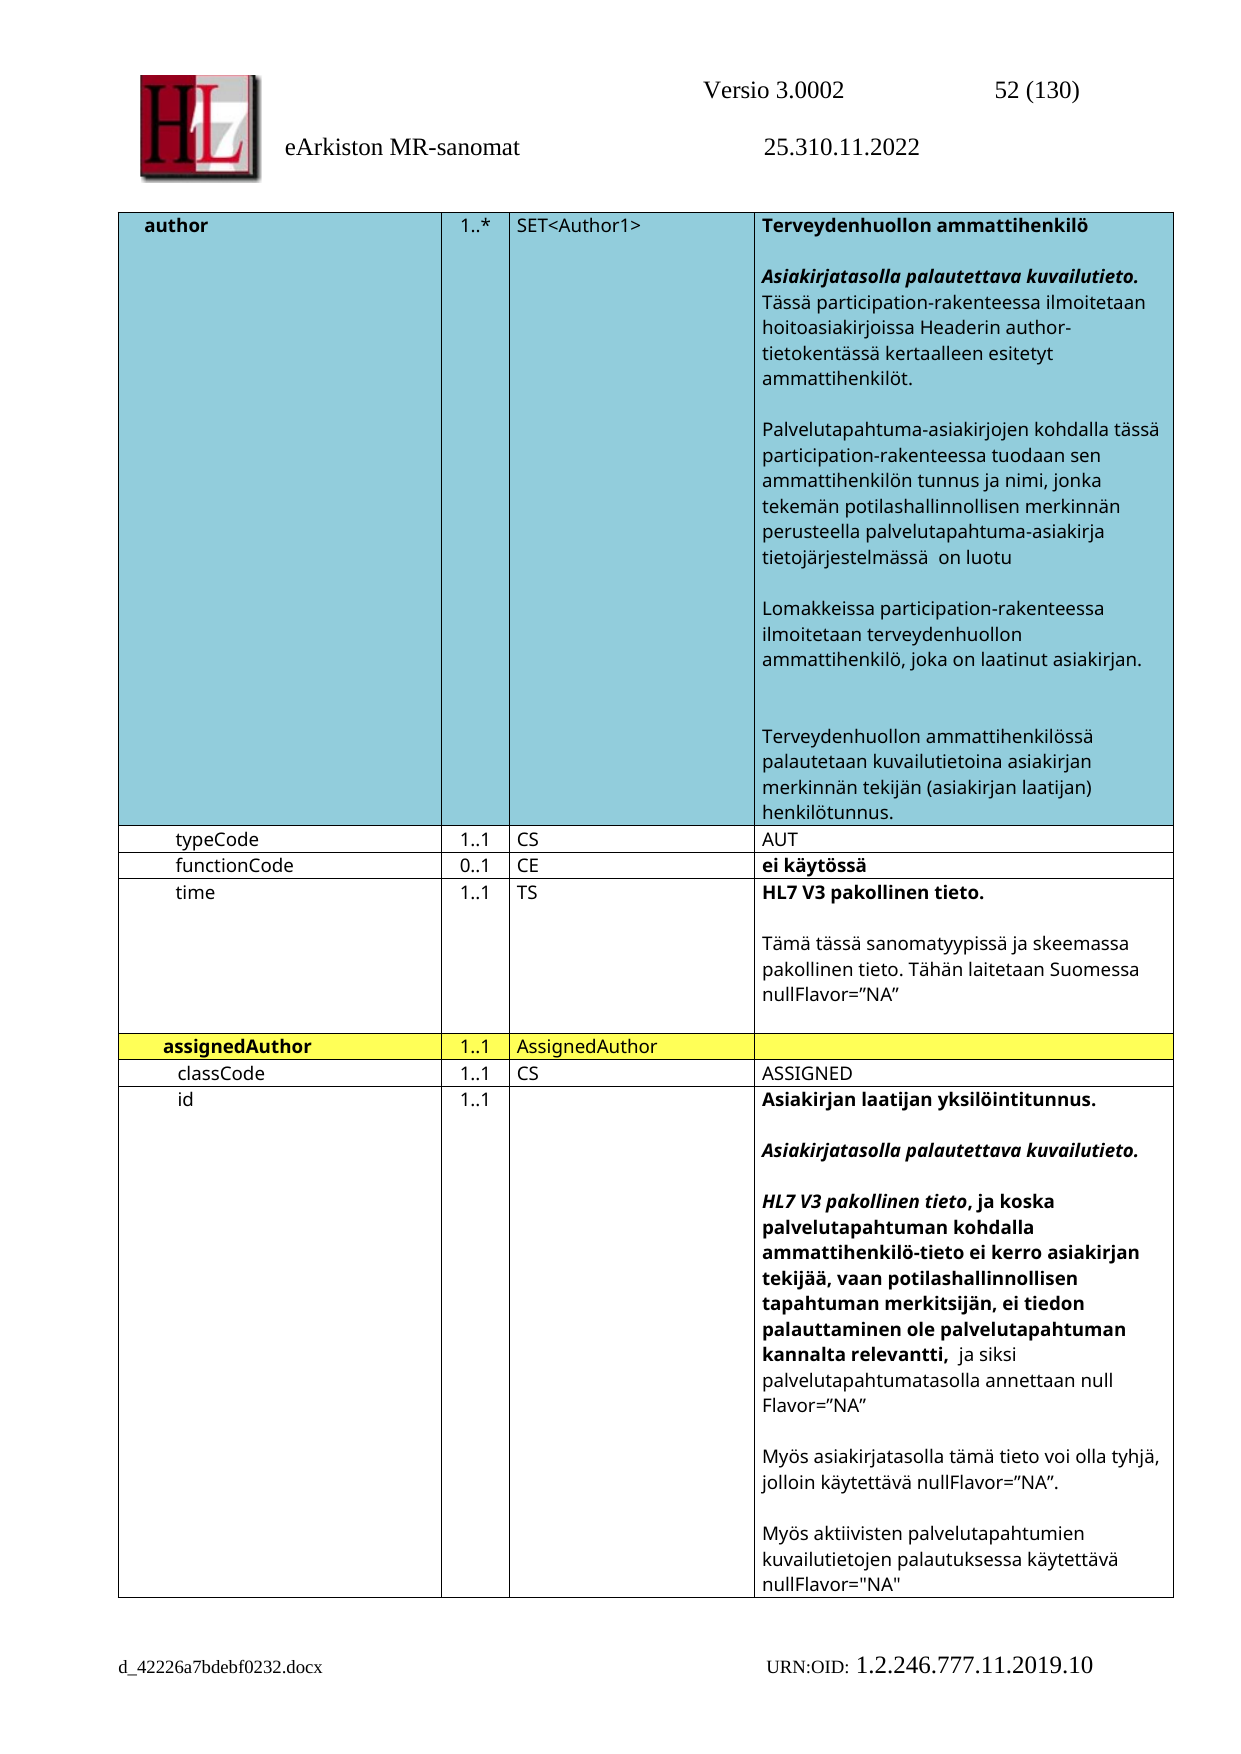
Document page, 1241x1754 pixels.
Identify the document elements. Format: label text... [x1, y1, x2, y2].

table_cell 1..1 [442, 1087, 509, 1597]
table_cell typeCode [119, 826, 441, 852]
table_cell author [119, 213, 441, 825]
table_cell Terveydenhuollon ammattihenkilö Asiakirjatasolla palautettava kuvailutieto. Tässä participation-rakenteessa ilmoitetaan hoitoasiakirjoissa Headerin author-tietokentässä kertaalleen esitetyt ammattihenkilöt. Palvelutapahtuma-asiakirjojen kohdalla tässä participation-rakenteessa tuodaan sen ammattihenkilön tunnus ja nimi, jonka tekemän potilashallinnollisen merkinnän perusteella palvelutapahtuma-asiakirja tietojärjestelmässä on luotu Lomakkeissa participation-rakenteessa ilmoitetaan terveydenhuollon ammattihenkilö, joka on laatinut asiakirjan. Terveydenhuollon ammattihenkilössä palautetaan kuvailutietoina asiakirjan merkinnän tekijän (asiakirjan laatijan) henkilötunnus. [755, 213, 1173, 825]
table_cell 1..1 [442, 1060, 509, 1086]
table_cell ASSIGNED [755, 1060, 1173, 1086]
table_cell functionCode [119, 853, 441, 878]
table_cell [755, 1034, 1173, 1059]
table_cell HL7 V3 pakollinen tieto. Tämä tässä sanomatyypissä ja skeemassa pakollinen tieto. Tähän laitetaan Suomessa nullFlavor=”NA” [755, 879, 1173, 1032]
table_cell [510, 1087, 754, 1597]
table_cell time [119, 879, 441, 1032]
picture [140, 75, 263, 183]
table_cell 1..1 [442, 879, 509, 1032]
table_cell id [119, 1087, 441, 1597]
table_cell CS [510, 1060, 754, 1086]
table_cell 0..1 [442, 853, 509, 878]
table_cell AUT [755, 826, 1173, 852]
table_cell 1..1 [442, 1034, 509, 1059]
table_cell 1..* [442, 213, 509, 825]
table_cell CS [510, 826, 754, 852]
table_cell AssignedAuthor [510, 1034, 754, 1059]
table_cell SET<Author1> [510, 213, 754, 825]
table_cell ei käytössä [755, 853, 1173, 878]
table_cell assignedAuthor [119, 1034, 441, 1059]
table_cell TS [510, 879, 754, 1032]
table_cell 1..1 [442, 826, 509, 852]
table_cell CE [510, 853, 754, 878]
table_cell classCode [119, 1060, 441, 1086]
